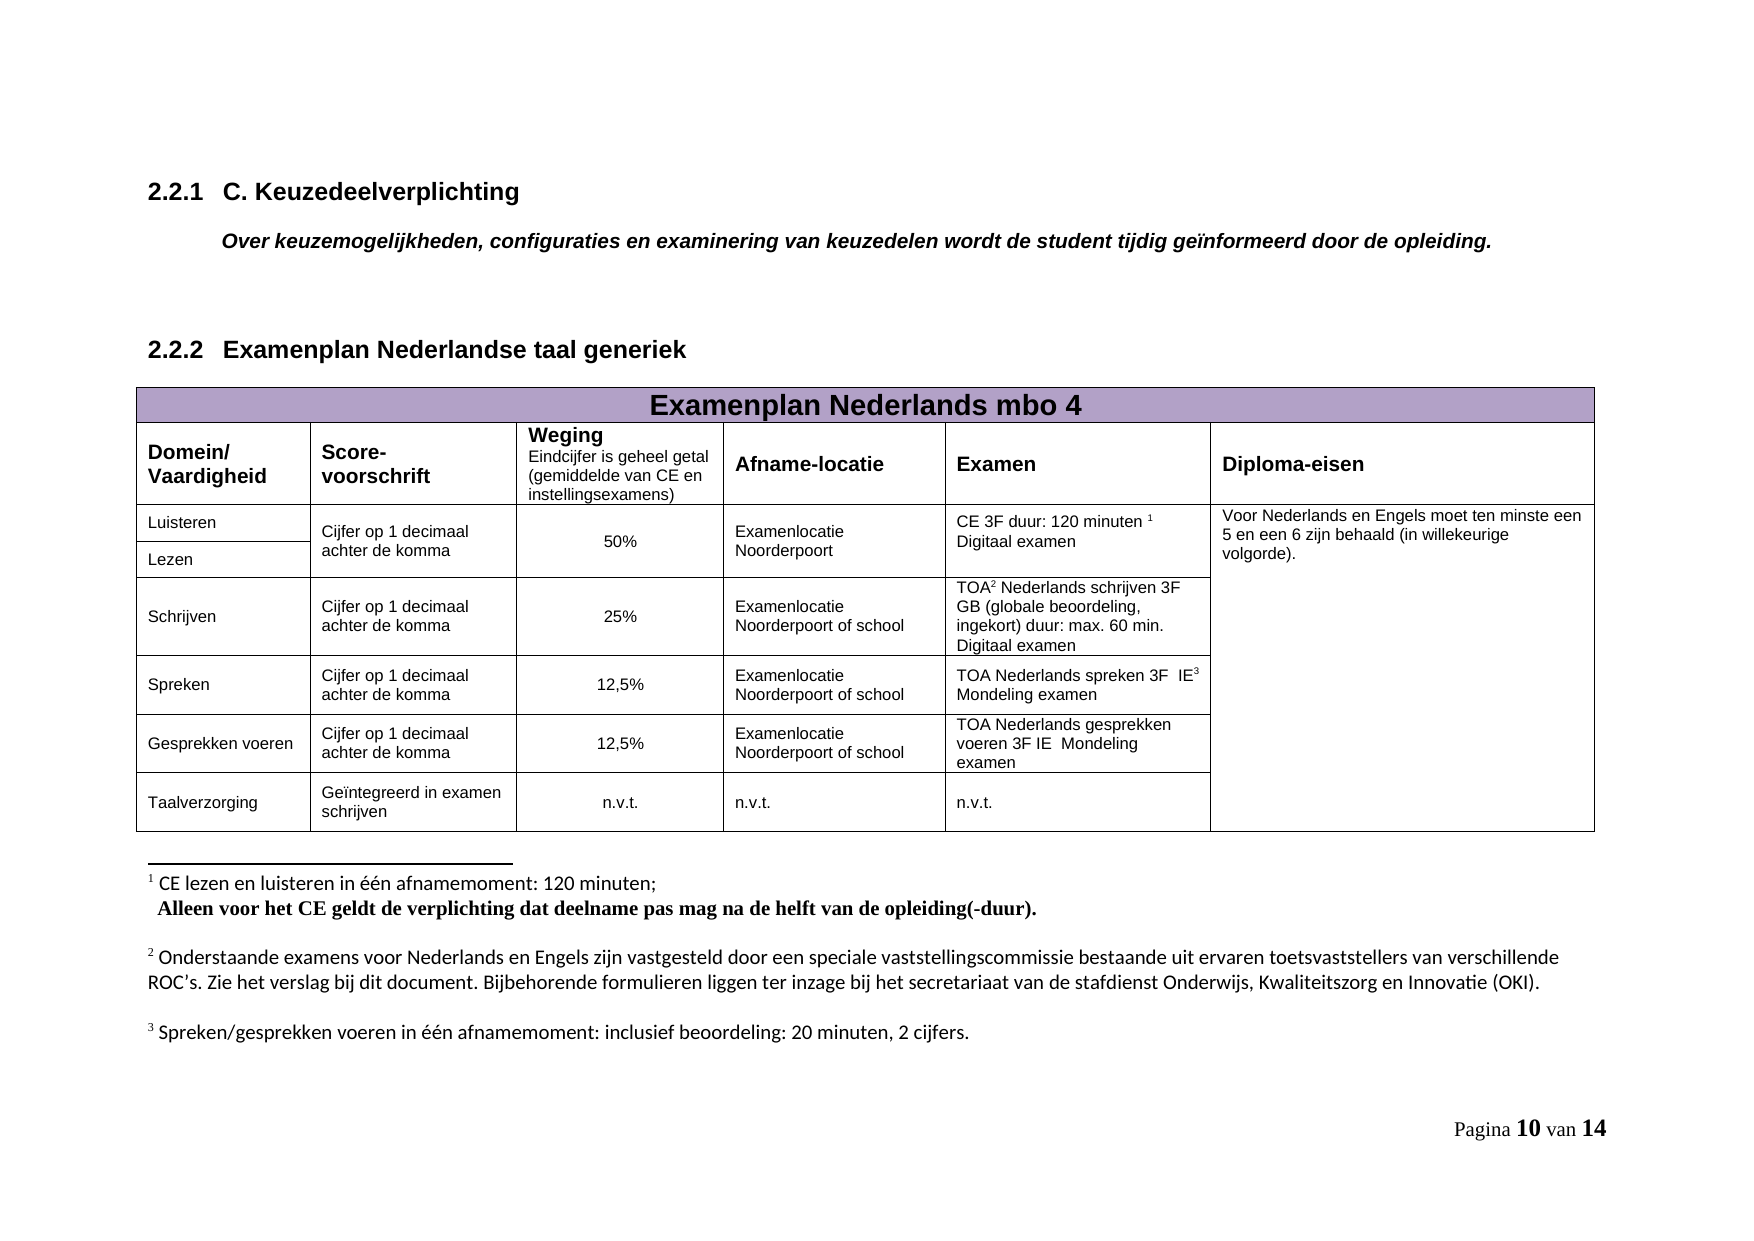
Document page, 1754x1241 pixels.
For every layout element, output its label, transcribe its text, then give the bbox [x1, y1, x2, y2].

table_cell Examenlocatie Noorderpoort [724, 505, 945, 577]
table_cell n.v.t. [517, 773, 723, 831]
table_cell Luisteren [137, 505, 310, 541]
table_cell 25% [517, 578, 723, 654]
list C. Keuzedeelverplichting [148, 176, 1606, 205]
table_cell Taalverzorging [137, 773, 310, 831]
table_cell Geïntegreerd in examen schrijven [311, 773, 516, 831]
table_cell 12,5% [517, 656, 723, 713]
table_cell Schrijven [137, 578, 310, 654]
table_cell Cijfer op 1 decimaal achter de komma [311, 578, 516, 654]
table_cell Examenlocatie Noorderpoort of school [724, 656, 945, 713]
table_cell n.v.t. [946, 773, 1210, 831]
table_cell Examen [946, 423, 1210, 504]
table_cell Cijfer op 1 decimaal achter de komma [311, 505, 516, 577]
table_cell TOA Nederlands gesprekken voeren 3F IE Mondeling examen [946, 715, 1210, 772]
text Over keuzemogelijkheden, configuraties en examinering van keuzedelen wordt de student tijdig geïnformeerd door de opleiding. [148, 229, 1606, 253]
table_cell Spreken [137, 656, 310, 713]
table_cell Weging Eindcijfer is geheel getal (gemiddelde van CE en instellingsexamens) [517, 423, 723, 504]
table_cell Diploma-eisen [1211, 423, 1594, 504]
table_cell Lezen [137, 542, 310, 577]
table_cell Cijfer op 1 decimaal achter de komma [311, 715, 516, 772]
table_cell Score- voorschrift [311, 423, 516, 504]
table_cell 12,5% [517, 715, 723, 772]
table_cell Cijfer op 1 decimaal achter de komma [311, 656, 516, 713]
list Examenplan Nederlandse taal generiek [148, 334, 1606, 363]
table_cell TOA Nederlands spreken 3F IE Mondeling examen [946, 656, 1210, 713]
table_header Examenplan Nederlands mbo 4 [137, 388, 1594, 422]
table_cell TOA Nederlands schrijven 3F GB (globale beoordeling, ingekort) duur: max. 60 min. Digitaal examen [946, 578, 1210, 654]
table_cell Gesprekken voeren [137, 715, 310, 772]
table_cell 50% [517, 505, 723, 577]
table_cell Afname-locatie [724, 423, 945, 504]
table_cell Examenlocatie Noorderpoort of school [724, 715, 945, 772]
table_cell Domein/ Vaardigheid [137, 423, 310, 504]
table_cell n.v.t. [724, 773, 945, 831]
table_cell Examenlocatie Noorderpoort of school [724, 578, 945, 654]
table_cell Voor Nederlands en Engels moet ten minste een 5 en een 6 zijn behaald (in willekeurige volgorde). [1211, 505, 1594, 831]
table_cell CE 3F duur: 120 minuten Digitaal examen [946, 505, 1210, 577]
